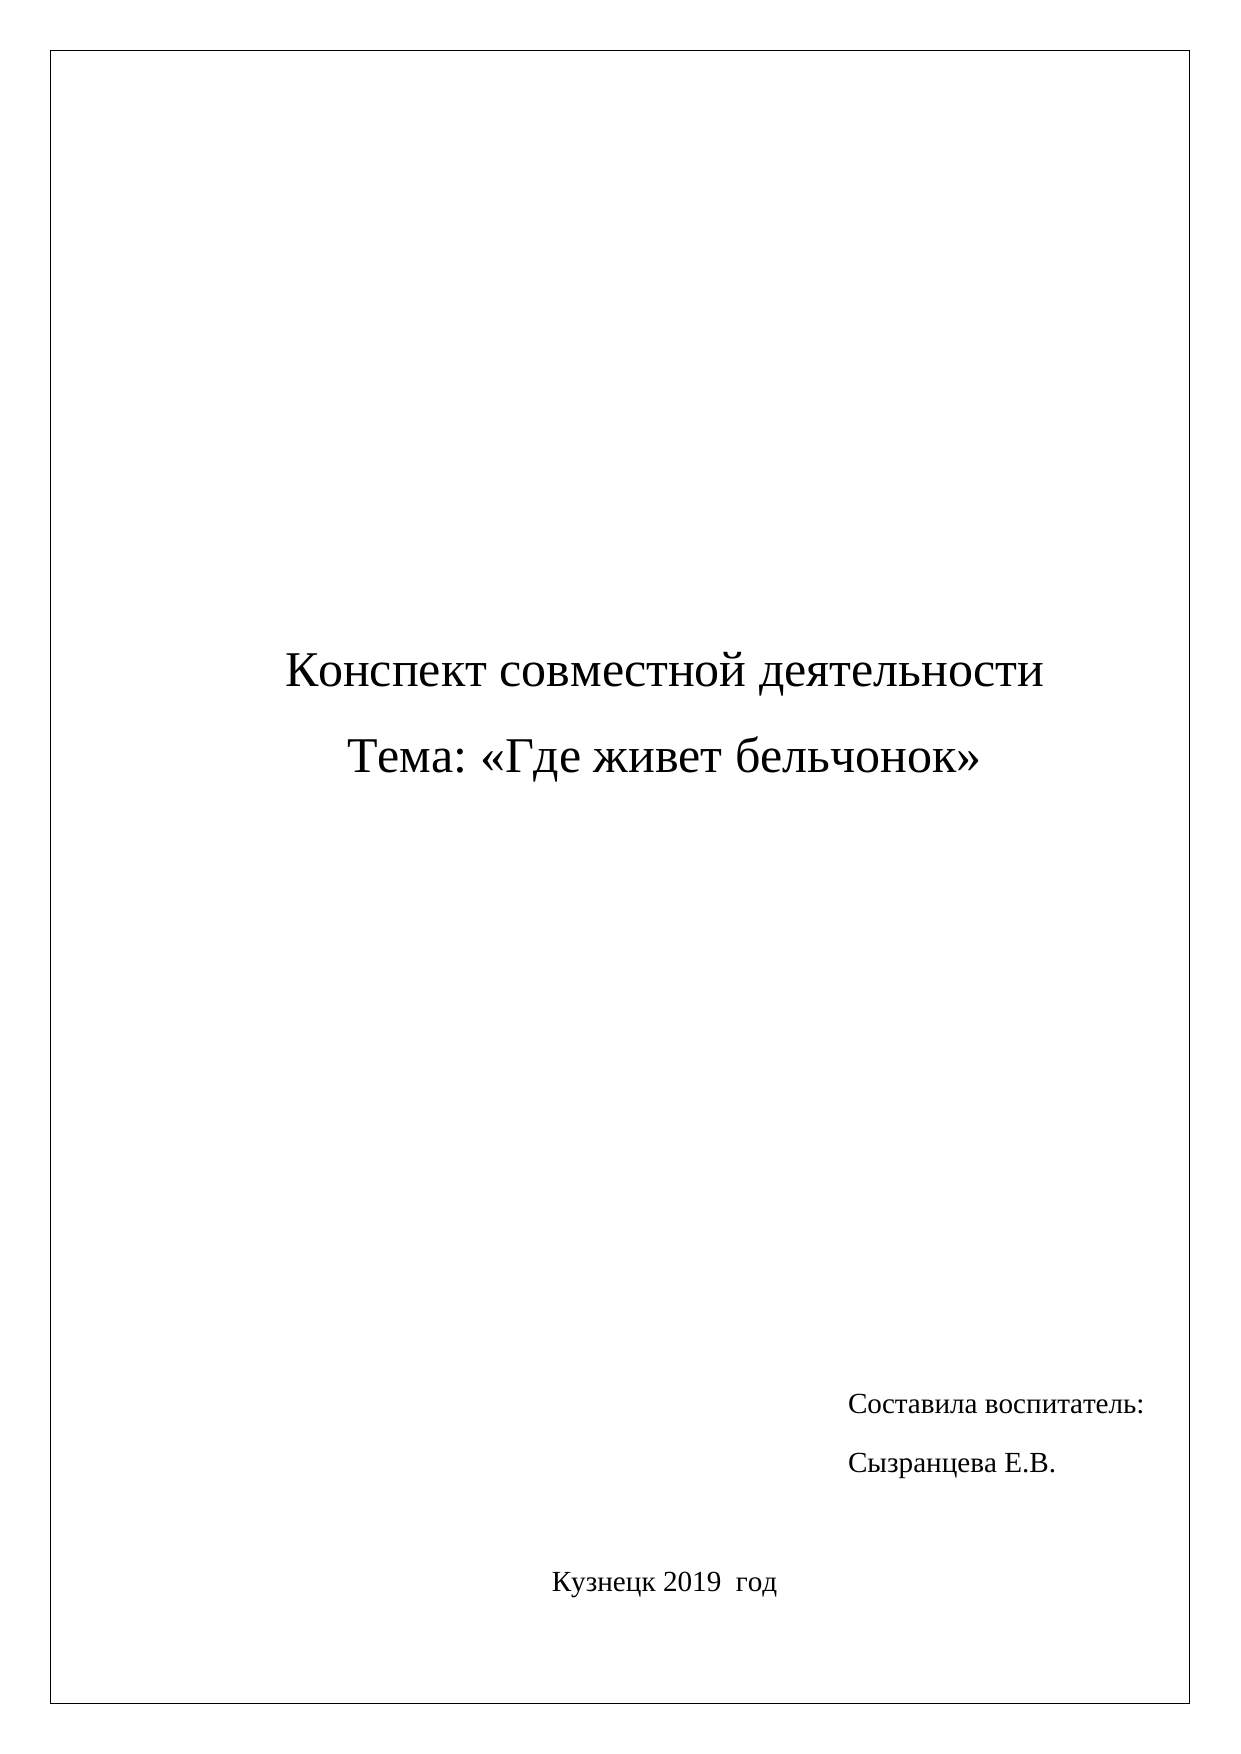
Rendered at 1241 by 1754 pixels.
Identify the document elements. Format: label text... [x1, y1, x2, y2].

text Сызранцева Е.В. [177, 1445, 1152, 1479]
text Конспект совместной деятельности [177, 639, 1152, 697]
text Тема: «Где живет бельчонок» [177, 726, 1152, 783]
text Составила воспитатель: [177, 1386, 1152, 1419]
text Кузнецк 2019 год [177, 1564, 1152, 1598]
